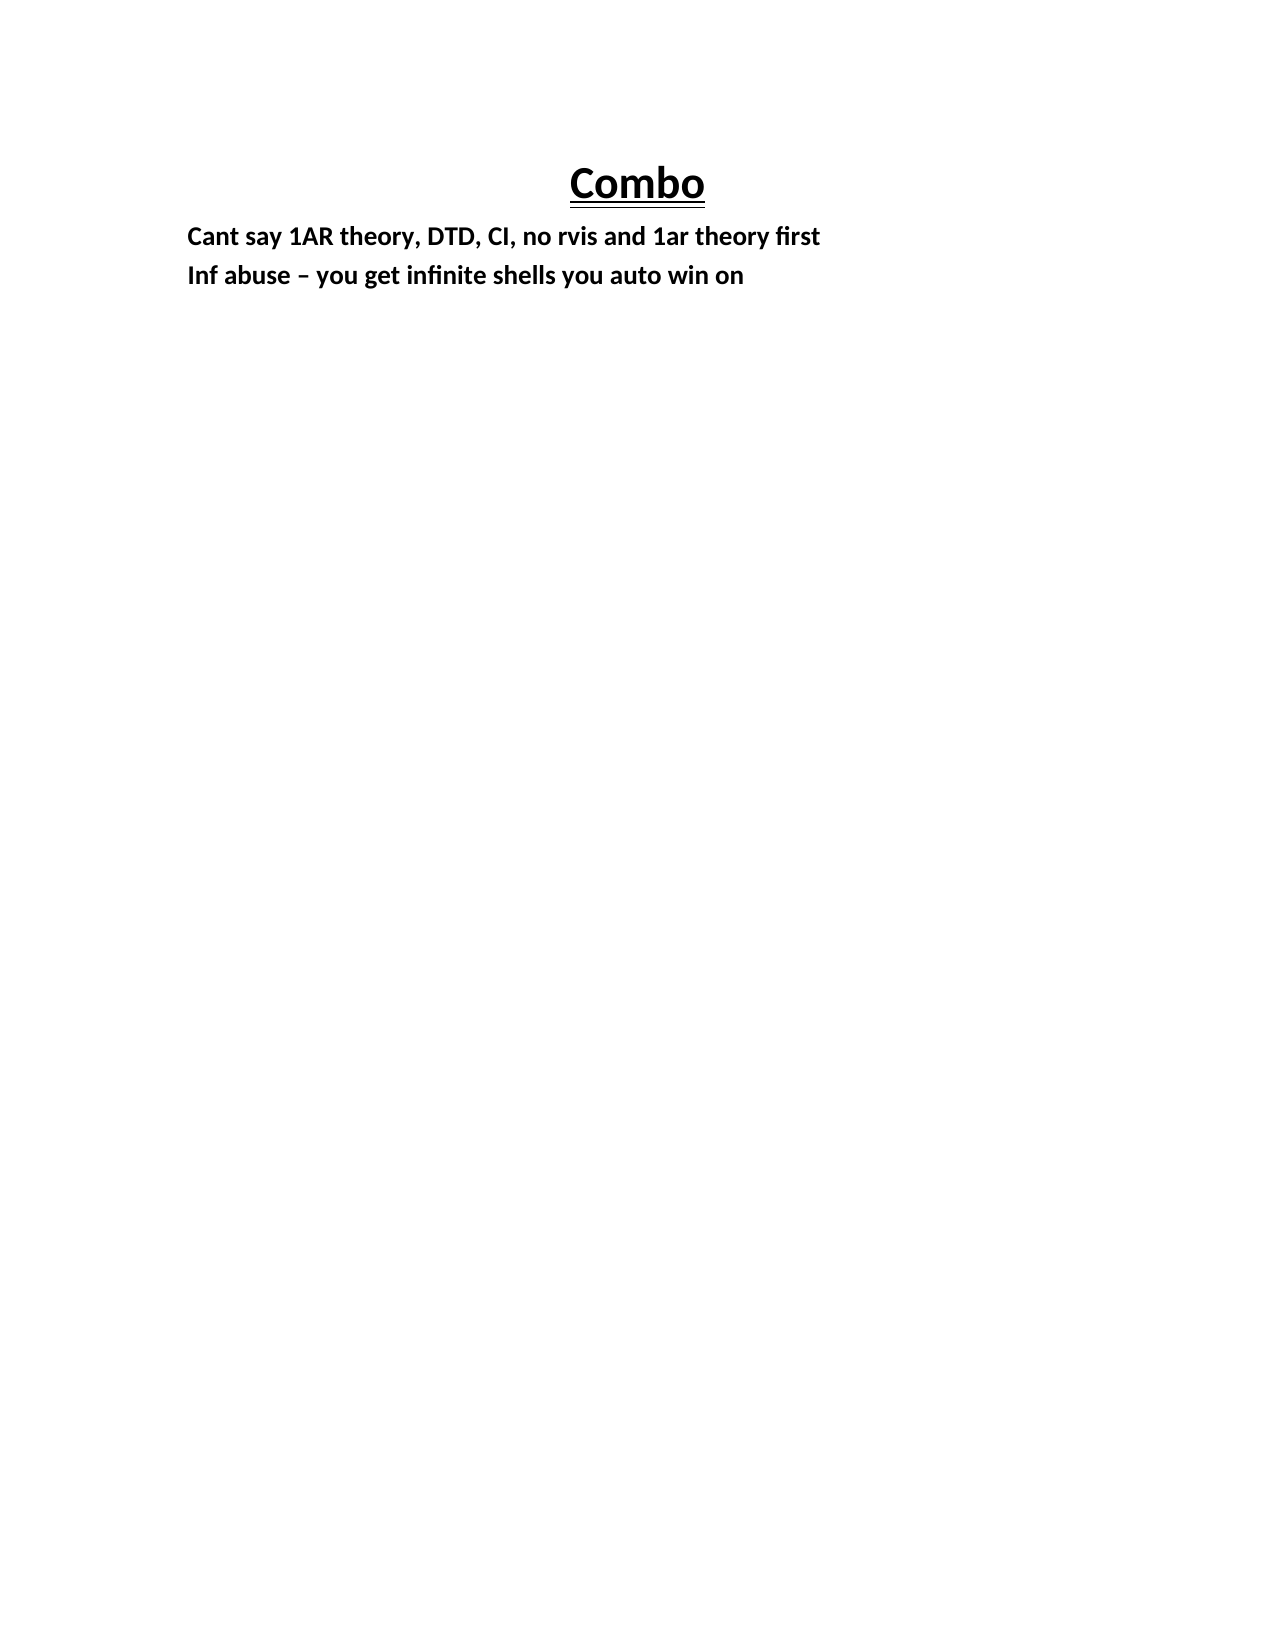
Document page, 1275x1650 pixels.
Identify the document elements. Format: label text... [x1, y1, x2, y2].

subtitle Combo [187, 154, 1087, 210]
subtitle Cant say 1AR theory, DTD, CI, no rvis and 1ar theory first [187, 219, 1087, 252]
subtitle Inf abuse – you get infinite shells you auto win on [187, 258, 1087, 291]
